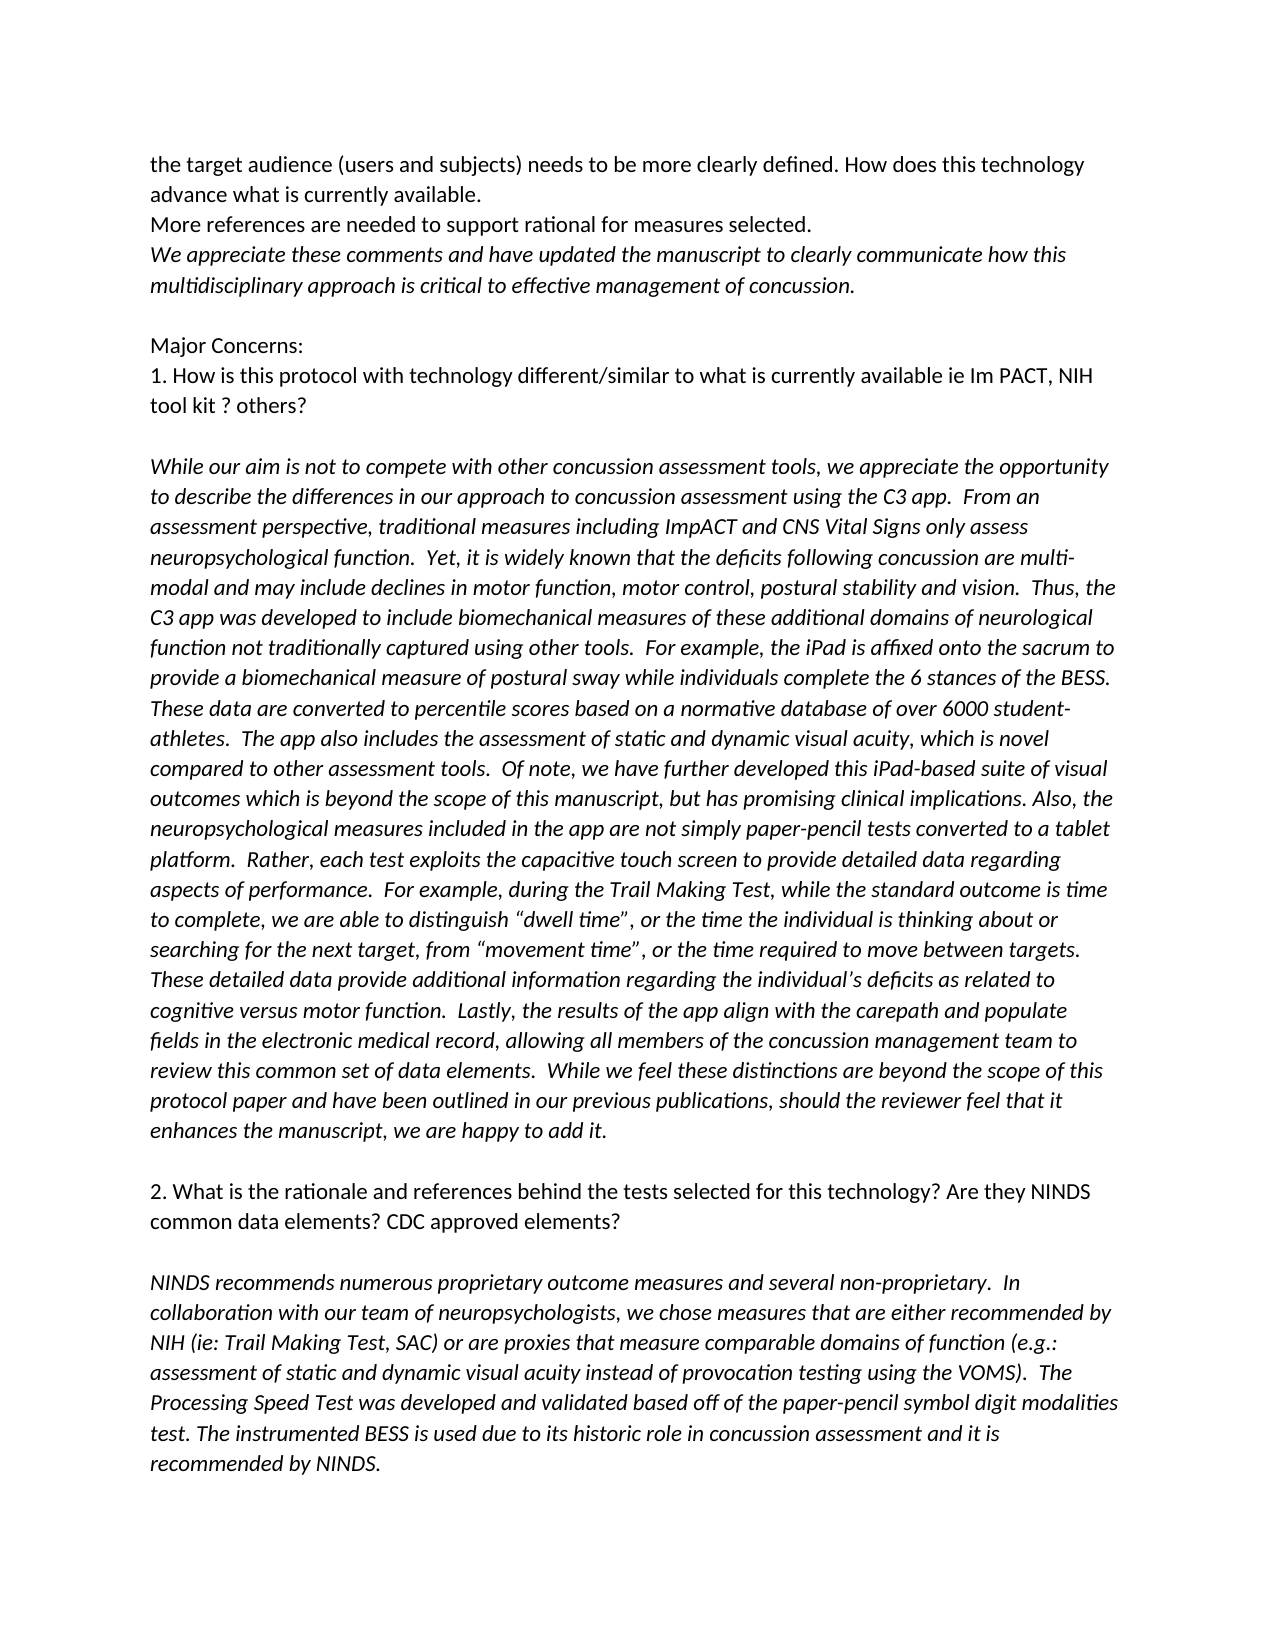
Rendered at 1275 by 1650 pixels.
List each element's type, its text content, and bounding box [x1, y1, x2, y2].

text NINDS recommends numerous proprietary outcome measures and several non-proprietary. In collaboration with our team of neuropsychologists, we chose measures that are either recommended by NIH (ie: Trail Making Test, SAC) or are proxies that measure comparable domains of function (e.g.: assessment of static and dynamic visual acuity instead of provocation testing using the VOMS). The Processing Speed Test was developed and validated based off of the paper-pencil symbol digit modalities test. The instrumented BESS is used due to its historic role in concussion assessment and it is recommended by NINDS. [150, 1268, 1125, 1477]
text 2. What is the rationale and references behind the tests selected for this technology? Are they NINDS common data elements? CDC approved elements? [150, 1147, 1125, 1266]
text While our aim is not to compete with other concussion assessment tools, we appreciate the opportunity to describe the differences in our approach to concussion assessment using the C3 app. From an assessment perspective, traditional measures including ImpACT and CNS Vital Signs only assess neuropsychological function. Yet, it is widely known that the deficits following concussion are multi-modal and may include declines in motor function, motor control, postural stability and vision. Thus, the C3 app was developed to include biomechanical measures of these additional domains of neurological function not traditionally captured using other tools. For example, the iPad is affixed onto the sacrum to provide a biomechanical measure of postural sway while individuals complete the 6 stances of the BESS. These data are converted to percentile scores based on a normative database of over 6000 student-athletes. The app also includes the assessment of static and dynamic visual acuity, which is novel compared to other assessment tools. Of note, we have further developed this iPad-based suite of visual outcomes which is beyond the scope of this manuscript, but has promising clinical implications. Also, the neuropsychological measures included in the app are not simply paper-pencil tests converted to a tablet platform. Rather, each test exploits the capacitive touch screen to provide detailed data regarding aspects of performance. For example, during the Trail Making Test, while the standard outcome is time to complete, we are able to distinguish “dwell time”, or the time the individual is thinking about or searching for the next target, from “movement time”, or the time required to move between targets. These detailed data provide additional information regarding the individual’s deficits as related to cognitive versus motor function. Lastly, the results of the app align with the carepath and populate fields in the electronic medical record, allowing all members of the concussion management team to review this common set of data elements. While we feel these distinctions are beyond the scope of this protocol paper and have been outlined in our previous publications, should the reviewer feel that it enhances the manuscript, we are happy to add it. [150, 452, 1125, 1145]
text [150, 150, 1125, 238]
text We appreciate these comments and have updated the manuscript to clearly communicate how this multidisciplinary approach is critical to effective management of concussion. Major Concerns: 1. How is this protocol with technology different/similar to what is currently available ie Im PACT, NIH tool kit ? others? [150, 241, 1125, 420]
